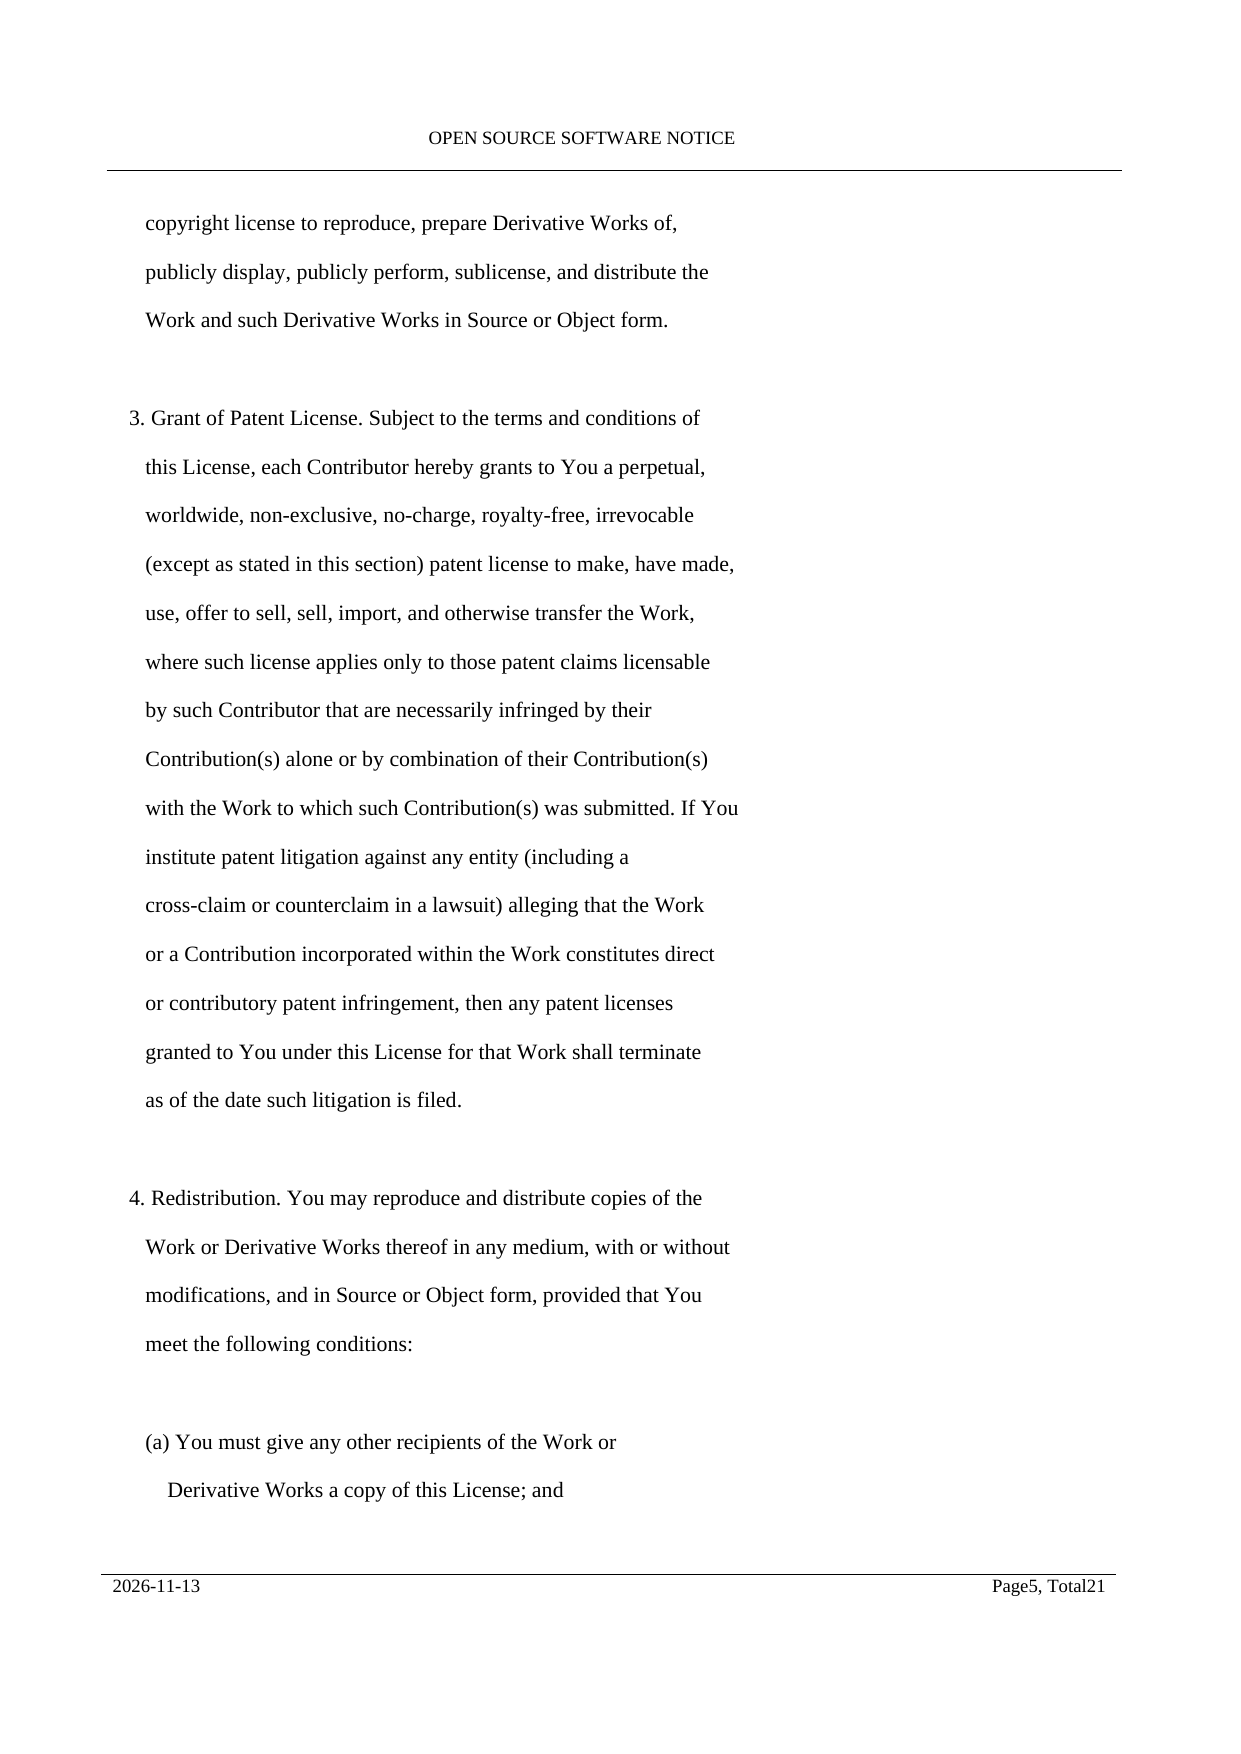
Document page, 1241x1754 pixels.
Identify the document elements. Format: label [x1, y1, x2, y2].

text [112, 206, 1128, 1506]
